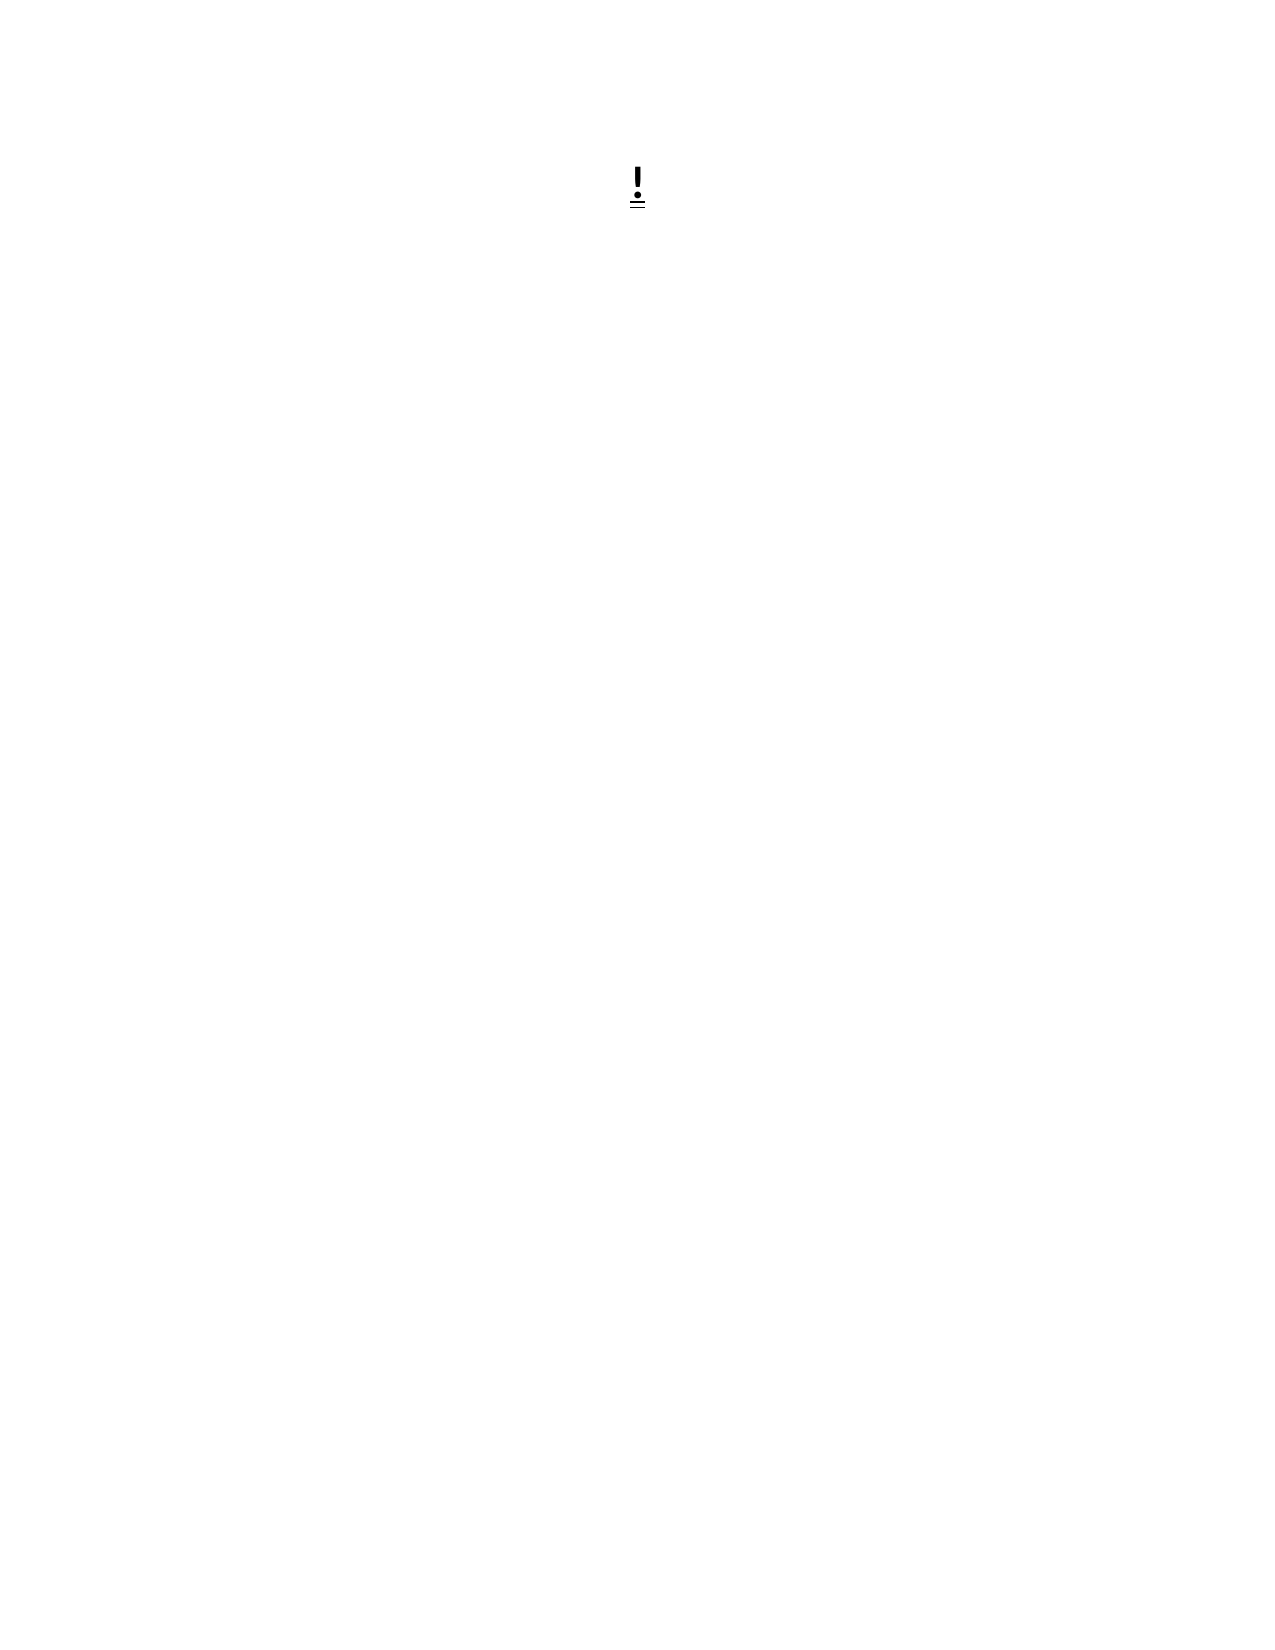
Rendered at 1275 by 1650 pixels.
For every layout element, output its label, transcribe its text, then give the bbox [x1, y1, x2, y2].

subtitle ! [150, 154, 1125, 210]
